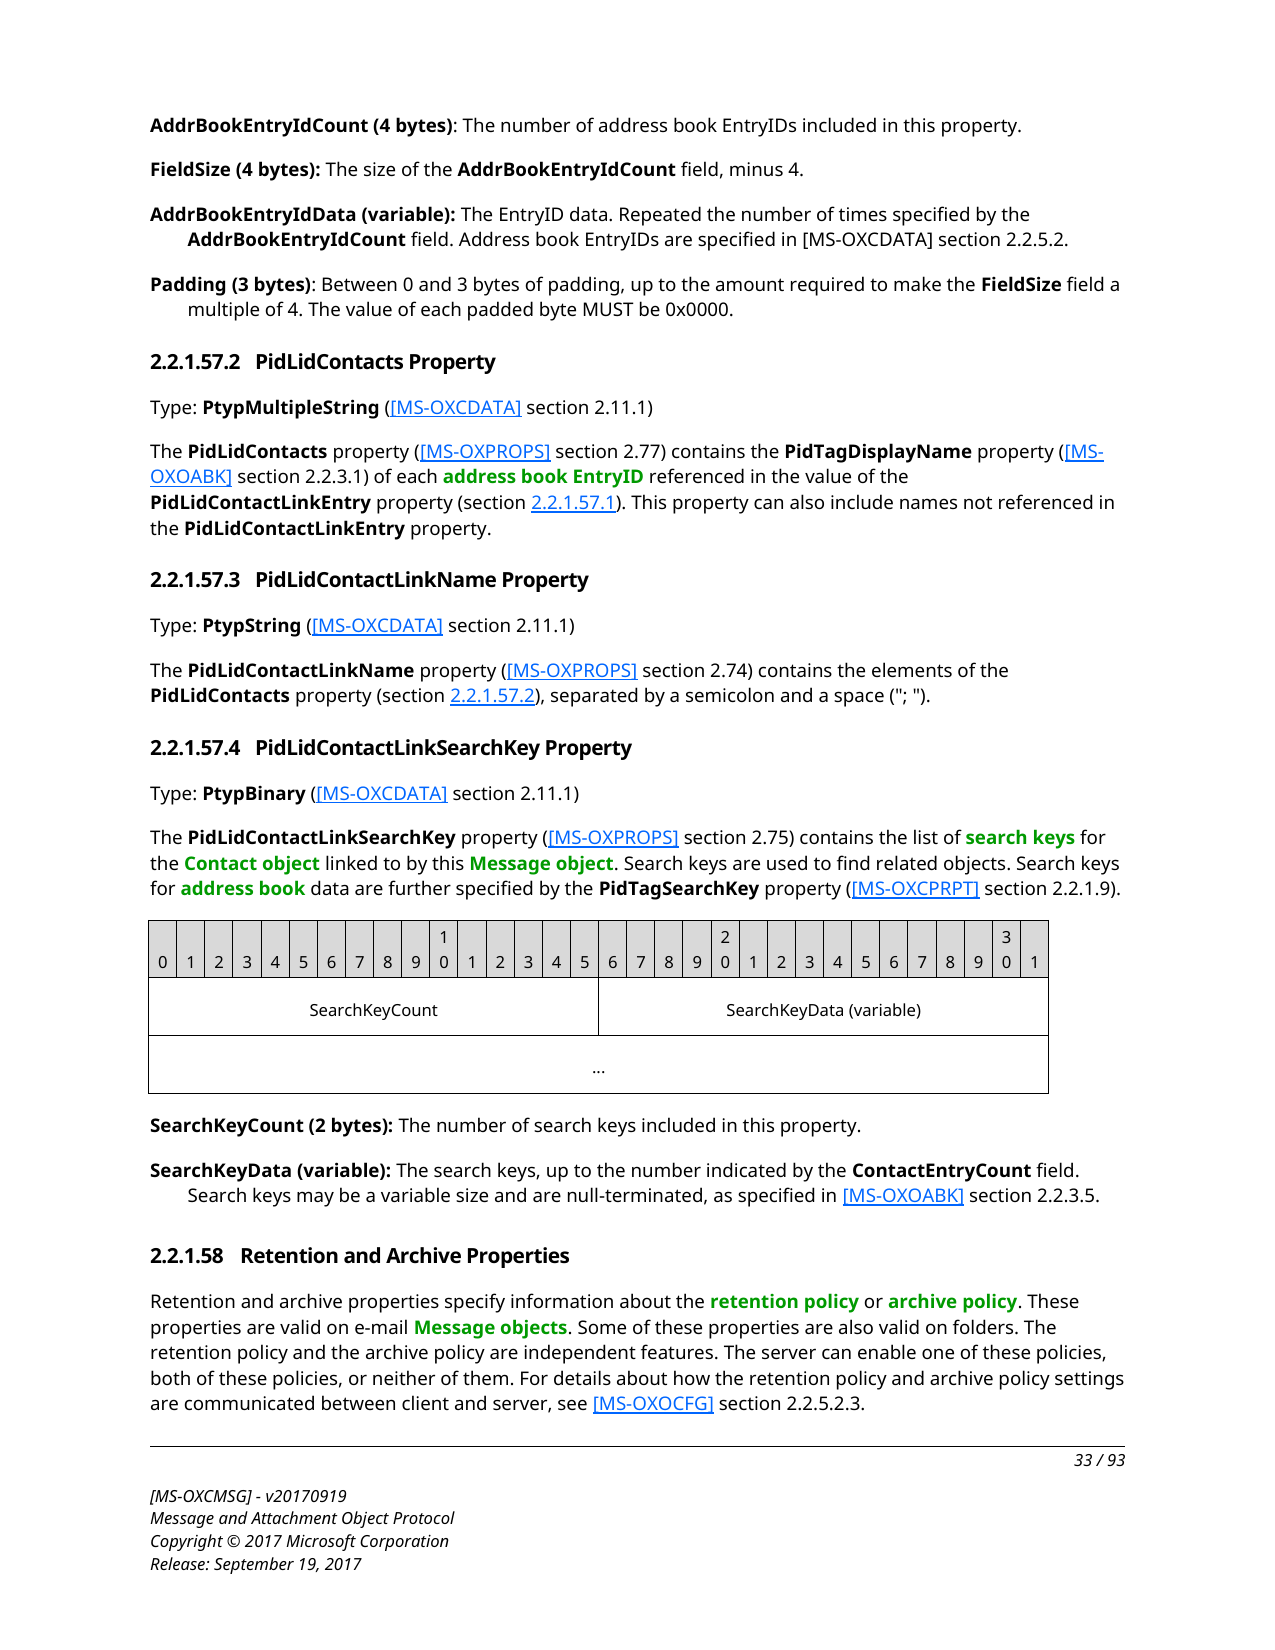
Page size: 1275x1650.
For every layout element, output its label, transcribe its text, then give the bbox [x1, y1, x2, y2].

text AddrBookEntryIdData (variable): The EntryID data. Repeated the number of times specified by the AddrBookEntryIdCount field. Address book EntryIDs are specified in [MS-OXCDATA] section 2.2.5.2. [150, 201, 1125, 252]
text SearchKeyCount (2 bytes): The number of search keys included in this property. [150, 1113, 1125, 1138]
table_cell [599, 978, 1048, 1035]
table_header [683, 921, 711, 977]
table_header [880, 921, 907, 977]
text Type: PtypMultipleString ([MS-OXCDATA] section 2.11.1) [150, 394, 1125, 419]
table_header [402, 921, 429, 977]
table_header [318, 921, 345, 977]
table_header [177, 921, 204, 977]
text The PidLidContacts property ([MS-OXPROPS] section 2.77) contains the PidTagDisplayName property ([MS-OXOABK] section 2.2.3.1) of each address book EntryID referenced in the value of the PidLidContactLinkEntry property (section 2.2.1.57.1). This property can also include names not referenced in the PidLidContactLinkEntry property. [150, 438, 1125, 540]
text Retention and archive properties specify information about the retention policy or archive policy. These properties are valid on e-mail Message objects. Some of these properties are also valid on folders. The retention policy and the archive policy are independent features. The server can enable one of these policies, both of these policies, or neither of them. For details about how the retention policy and archive policy settings are communicated between client and server, see [MS-OXOCFG] section 2.2.5.2.3. [150, 1288, 1125, 1416]
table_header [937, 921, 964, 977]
subtitle PidLidContactLinkName Property [150, 565, 1125, 594]
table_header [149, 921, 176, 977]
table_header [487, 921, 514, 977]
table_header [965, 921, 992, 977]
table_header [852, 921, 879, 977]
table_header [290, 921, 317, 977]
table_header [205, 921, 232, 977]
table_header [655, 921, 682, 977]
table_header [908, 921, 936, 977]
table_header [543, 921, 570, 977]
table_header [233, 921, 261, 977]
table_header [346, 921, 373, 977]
text Type: PtypBinary ([MS-OXCDATA] section 2.11.1) [150, 780, 1125, 806]
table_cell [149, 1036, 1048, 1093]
text The PidLidContactLinkSearchKey property ([MS-OXPROPS] section 2.75) contains the list of search keys for the Contact object linked to by this Message object. Search keys are used to find related objects. Search keys for address book data are further specified by the PidTagSearchKey property ([MS-OXCPRPT] section 2.2.1.9). [150, 824, 1125, 901]
text The PidLidContactLinkName property ([MS-OXPROPS] section 2.74) contains the elements of the PidLidContacts property (section 2.2.1.57.2), separated by a semicolon and a space ("; "). [150, 657, 1125, 708]
text AddrBookEntryIdCount (4 bytes): The number of address book EntryIDs included in this property. [150, 112, 1125, 138]
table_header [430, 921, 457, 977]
text SearchKeyData (variable): The search keys, up to the number indicated by the ContactEntryCount field. Search keys may be a variable size and are null-terminated, as specified in [MS-OXOABK] section 2.2.3.5. [150, 1157, 1125, 1208]
subtitle Retention and Archive Properties [150, 1241, 1125, 1270]
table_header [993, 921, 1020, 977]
text FieldSize (4 bytes): The size of the AddrBookEntryIdCount field, minus 4. [150, 157, 1125, 182]
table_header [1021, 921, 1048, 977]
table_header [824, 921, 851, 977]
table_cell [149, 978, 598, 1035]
text Padding (3 bytes): Between 0 and 3 bytes of padding, up to the amount required to make the FieldSize field a multiple of 4. The value of each padded byte MUST be 0x0000. [150, 271, 1125, 322]
text Type: PtypString ([MS-OXCDATA] section 2.11.1) [150, 613, 1125, 638]
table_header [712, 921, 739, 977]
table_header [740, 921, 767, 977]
subtitle PidLidContacts Property [150, 347, 1125, 375]
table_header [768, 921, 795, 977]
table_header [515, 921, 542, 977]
subtitle PidLidContactLinkSearchKey Property [150, 733, 1125, 761]
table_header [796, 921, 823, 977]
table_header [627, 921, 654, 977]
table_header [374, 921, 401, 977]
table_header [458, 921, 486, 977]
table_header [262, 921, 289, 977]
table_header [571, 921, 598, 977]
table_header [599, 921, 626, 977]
